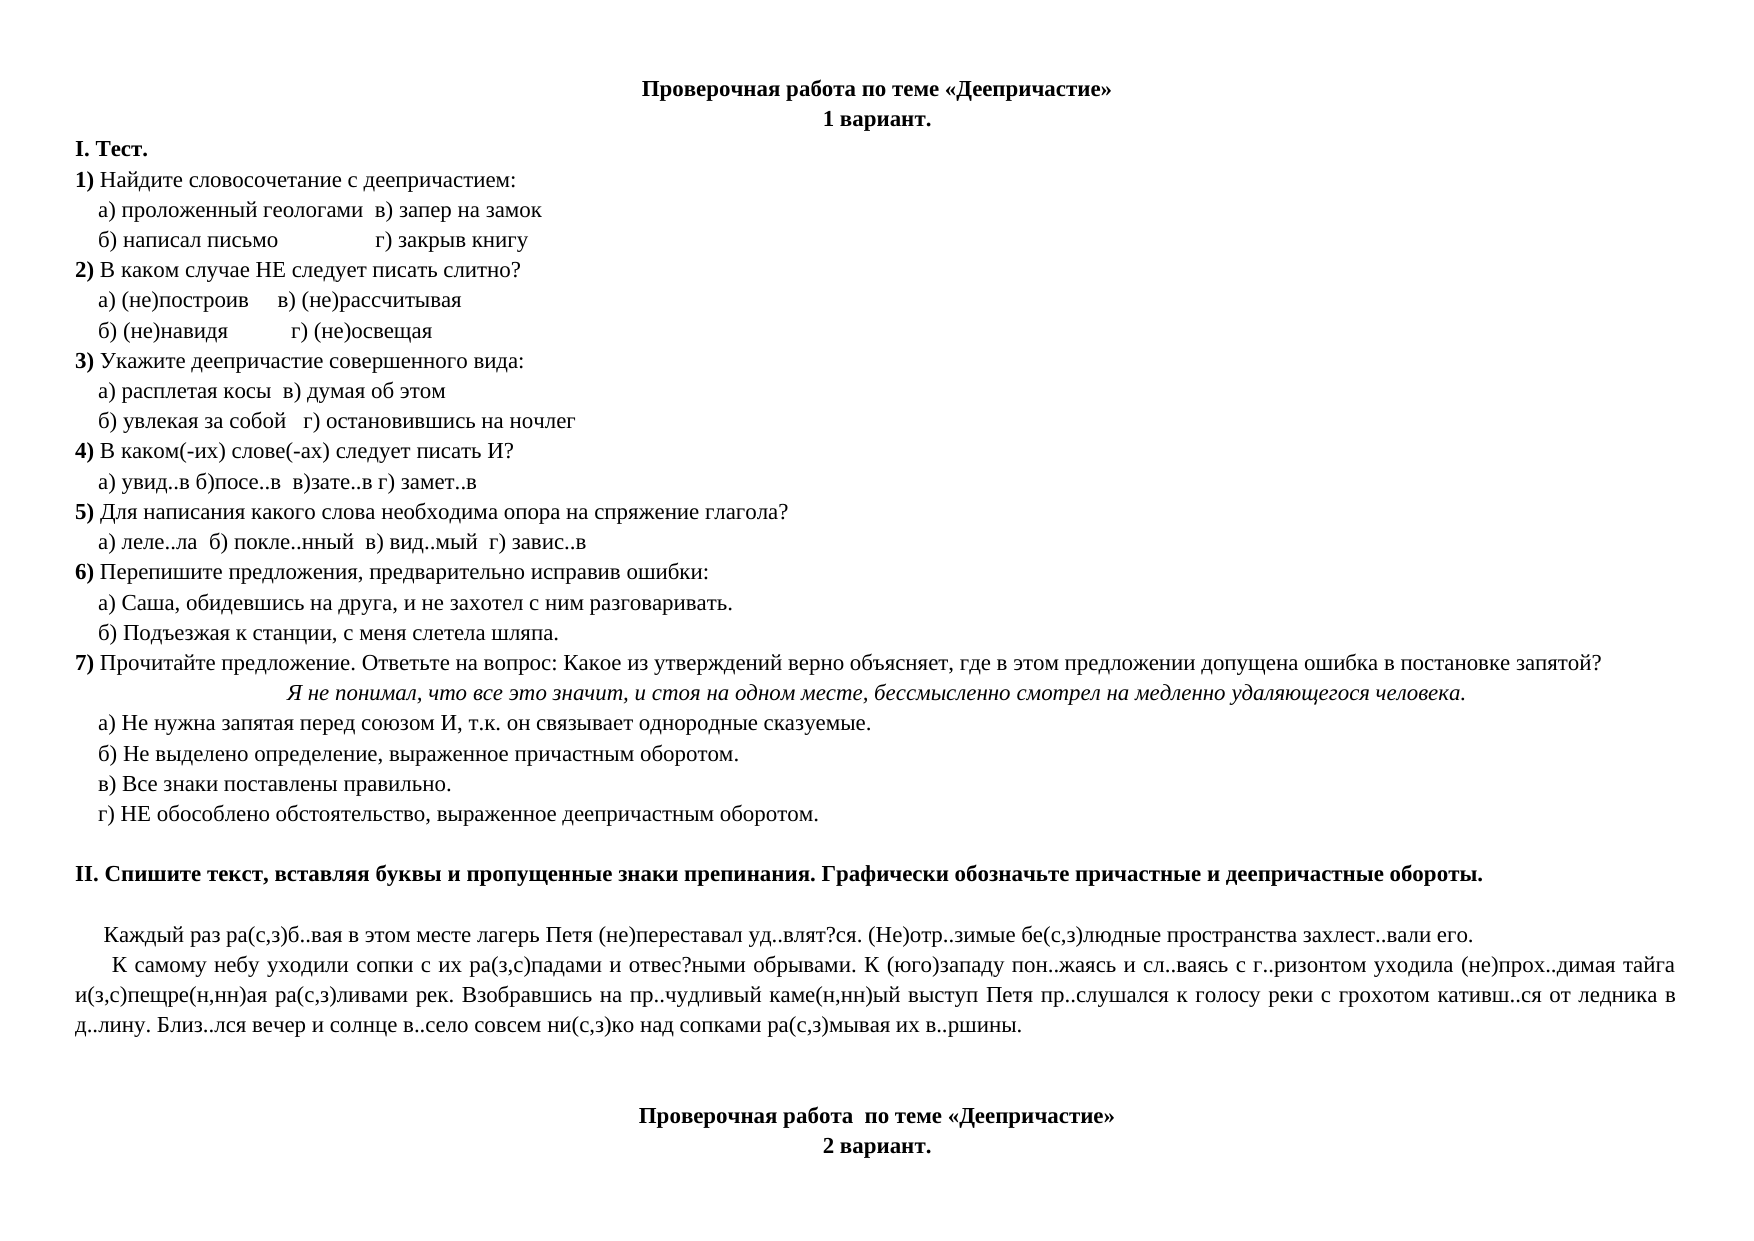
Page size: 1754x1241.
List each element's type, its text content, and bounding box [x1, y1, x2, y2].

text 1) Найдите словосочетание с деепричастием: [75, 166, 1679, 192]
text 7) Прочитайте предложение. Ответьте на вопрос: Какое из утверждений верно объясняет, где в этом предложении допущена ошибка в постановке запятой? [75, 649, 1679, 675]
text Проверочная работа по теме «Деепричастие» [75, 1102, 1679, 1128]
text Проверочная работа по теме «Деепричастие» [75, 75, 1679, 101]
text 3) Укажите деепричастие совершенного вида: [75, 347, 1679, 373]
text а) Саша, обидевшись на друга, и не захотел с ним разговаривать. [75, 588, 1679, 615]
text а) увид..в б)посе..в в)зате..в г) замет..в [75, 468, 1679, 494]
text б) Не выделено определение, выраженное причастным оборотом. [75, 739, 1679, 766]
text 2 вариант. [75, 1132, 1679, 1159]
text I. Тест. [75, 135, 1679, 162]
text К самому небу уходили сопки с их ра(з,с)падами и отвес?ными обрывами. К (юго)западу пон..жаясь и сл..ваясь с г..ризонтом уходила (не)прох..димая тайга и(з,с)пещре(н,нн)ая ра(с,з)ливами рек. Взобравшись на пр..чудливый каме(н,нн)ый выступ Петя пр..слушался к голосу реки с грохотом кативш..ся от ледника в д..лину. Близ..лся вечер и солнце в..село совсем ни(с,з)ко над сопками ра(с,з)мывая их в..ршины. [75, 951, 1679, 1038]
text г) НЕ обособлено обстоятельство, выраженное деепричастным оборотом. [75, 800, 1679, 826]
text Каждый раз ра(с,з)б..вая в этом месте лагерь Петя (не)переставал уд..влят?ся. (Не)отр..зимые бе(с,з)людные пространства захлест..вали его. [75, 921, 1679, 947]
text а) расплетая косы в) думая об этом [75, 377, 1679, 403]
text 4) В каком(-их) слове(-ах) следует писать И? [75, 437, 1679, 464]
text в) Все знаки поставлены правильно. [75, 770, 1679, 796]
text 1 вариант. [75, 105, 1679, 132]
text а) Не нужна запятая перед союзом И, т.к. он связывает однородные сказуемые. [75, 709, 1679, 736]
text II. Спишите текст, вставляя буквы и пропущенные знаки препинания. Графически обозначьте причастные и деепричастные обороты. [75, 860, 1679, 887]
text б) Подъезжая к станции, с меня слетела шляпа. [75, 619, 1679, 645]
text 2) В каком случае НЕ следует писать слитно? [75, 256, 1679, 283]
text а) леле..ла б) покле..нный в) вид..мый г) завис..в [75, 528, 1679, 554]
text 6) Перепишите предложения, предварительно исправив ошибки: [75, 558, 1679, 585]
text 5) Для написания какого слова необходима опора на спряжение глагола? [75, 498, 1679, 524]
text а) проложенный геологами в) запер на замок [75, 196, 1679, 222]
text Я не понимал, что все это значит, и стоя на одном месте, бессмысленно смотрел на медленно удаляющегося человека. [75, 679, 1679, 706]
text а) (не)построив в) (не)рассчитывая [75, 286, 1679, 313]
text б) (не)навидя г) (не)освещая [75, 317, 1679, 343]
text б) написал письмо г) закрыв книгу [75, 226, 1679, 252]
text б) увлекая за собой г) остановившись на ночлег [75, 407, 1679, 434]
